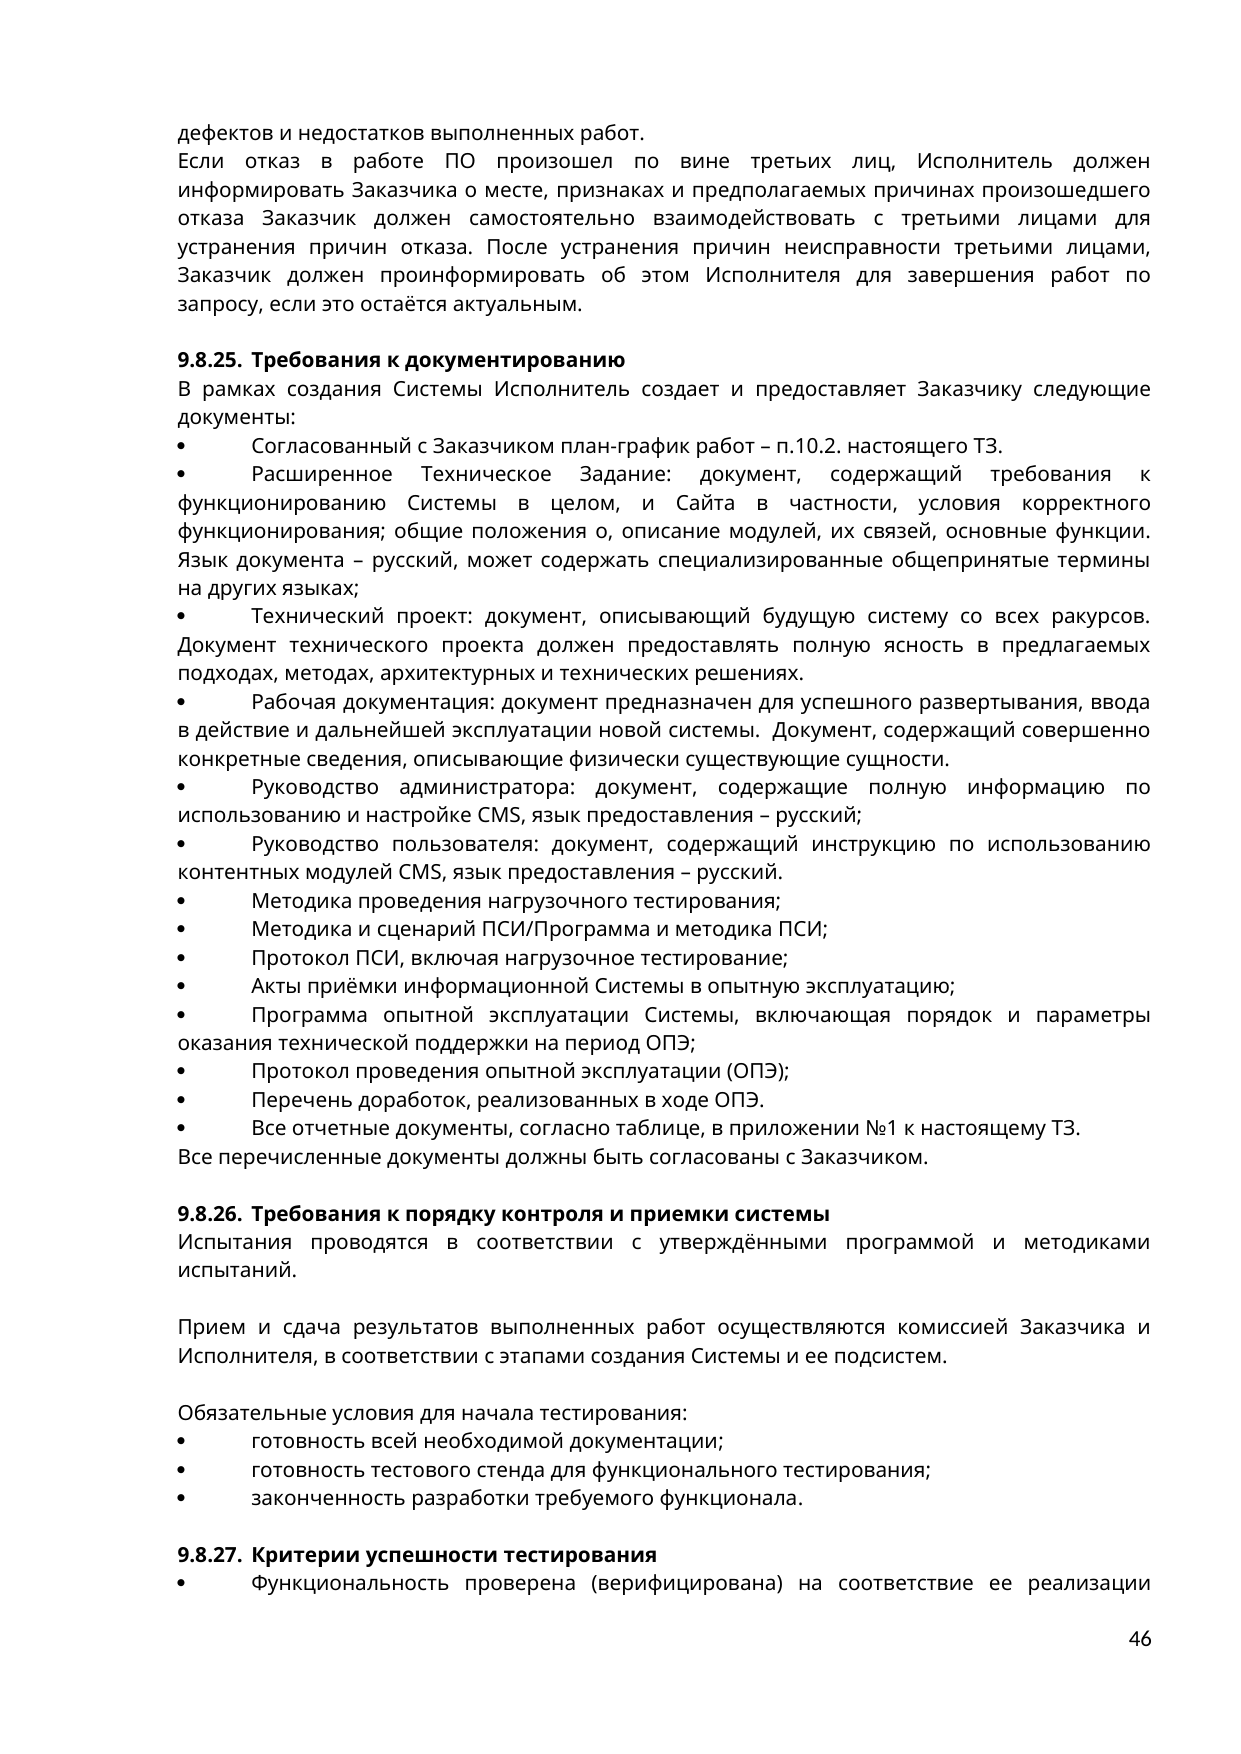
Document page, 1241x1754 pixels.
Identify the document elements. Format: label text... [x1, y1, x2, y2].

subtitle Критерии успешности тестирования [177, 1540, 1152, 1568]
text Прием и сдача результатов выполненных работ осуществляются комиссией Заказчика и Исполнителя, в соответствии с этапами создания Системы и ее подсистем. [177, 1312, 1152, 1369]
text В рамках создания Системы Исполнитель создает и предоставляет Заказчику следующие документы: [177, 374, 1152, 431]
text Все перечисленные документы должны быть согласованы с Заказчиком. [177, 1142, 1152, 1170]
text Если отказ в работе ПО произошел по вине третьих лиц, Исполнитель должен информировать Заказчика о месте, признаках и предполагаемых причинах произошедшего отказа Заказчик должен самостоятельно взаимодействовать с третьими лицами для устранения причин отказа. После устранения причин неисправности третьими лицами, Заказчик должен проинформировать об этом Исполнителя для завершения работ по запросу, если это остаётся актуальным. [177, 147, 1152, 317]
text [177, 118, 1152, 147]
list Расширенное Техническое Задание: документ, содержащий требования к функционированию Системы в целом, и Сайта в частности, условия корректного функционирования; общие положения о, описание модулей, их связей, основные функции. Язык документа – русский, может содержать специализированные общепринятые термины на других языках; [177, 459, 1152, 602]
list Технический проект: документ, описывающий будущую систему со всех ракурсов. Документ технического проекта должен предоставлять полную ясность в предлагаемых подходах, методах, архитектурных и технических решениях. [177, 602, 1152, 687]
list Программа опытной эксплуатации Системы, включающая порядок и параметры оказания технической поддержки на период ОПЭ; [177, 1000, 1152, 1057]
list Согласованный с Заказчиком план-график работ – п.10.2. настоящего ТЗ. [177, 431, 1152, 459]
list Все отчетные документы, согласно таблице, в приложении №1 к настоящему ТЗ. [177, 1113, 1152, 1142]
list законченность разработки требуемого функционала. [177, 1483, 1152, 1512]
list Протокол проведения опытной эксплуатации (ОПЭ); [177, 1057, 1152, 1085]
list Методика и сценарий ПСИ/Программа и методика ПСИ; [177, 914, 1152, 943]
list Рабочая документация: документ предназначен для успешного развертывания, ввода в действие и дальнейшей эксплуатации новой системы. Документ, содержащий совершенно конкретные сведения, описывающие физически существующие сущности. [177, 687, 1152, 772]
subtitle Требования к порядку контроля и приемки системы [177, 1199, 1152, 1227]
text Испытания проводятся в соответствии с утверждёнными программой и методиками испытаний. [177, 1227, 1152, 1284]
list Акты приёмки информационной Системы в опытную эксплуатацию; [177, 971, 1152, 1000]
list готовность тестового стенда для функционального тестирования; [177, 1455, 1152, 1483]
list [177, 1568, 1152, 1597]
subtitle Требования к документированию [177, 346, 1152, 374]
list Методика проведения нагрузочного тестирования; [177, 886, 1152, 914]
list Протокол ПСИ, включая нагрузочное тестирование; [177, 943, 1152, 971]
list готовность всей необходимой документации; [177, 1426, 1152, 1455]
list Руководство пользователя: документ, содержащий инструкцию по использованию контентных модулей CMS, язык предоставления – русский. [177, 829, 1152, 886]
text Обязательные условия для начала тестирования: [177, 1398, 1152, 1426]
list Перечень доработок, реализованных в ходе ОПЭ. [177, 1085, 1152, 1113]
list Руководство администратора: документ, содержащие полную информацию по использованию и настройке CMS, язык предоставления – русский; [177, 772, 1152, 829]
